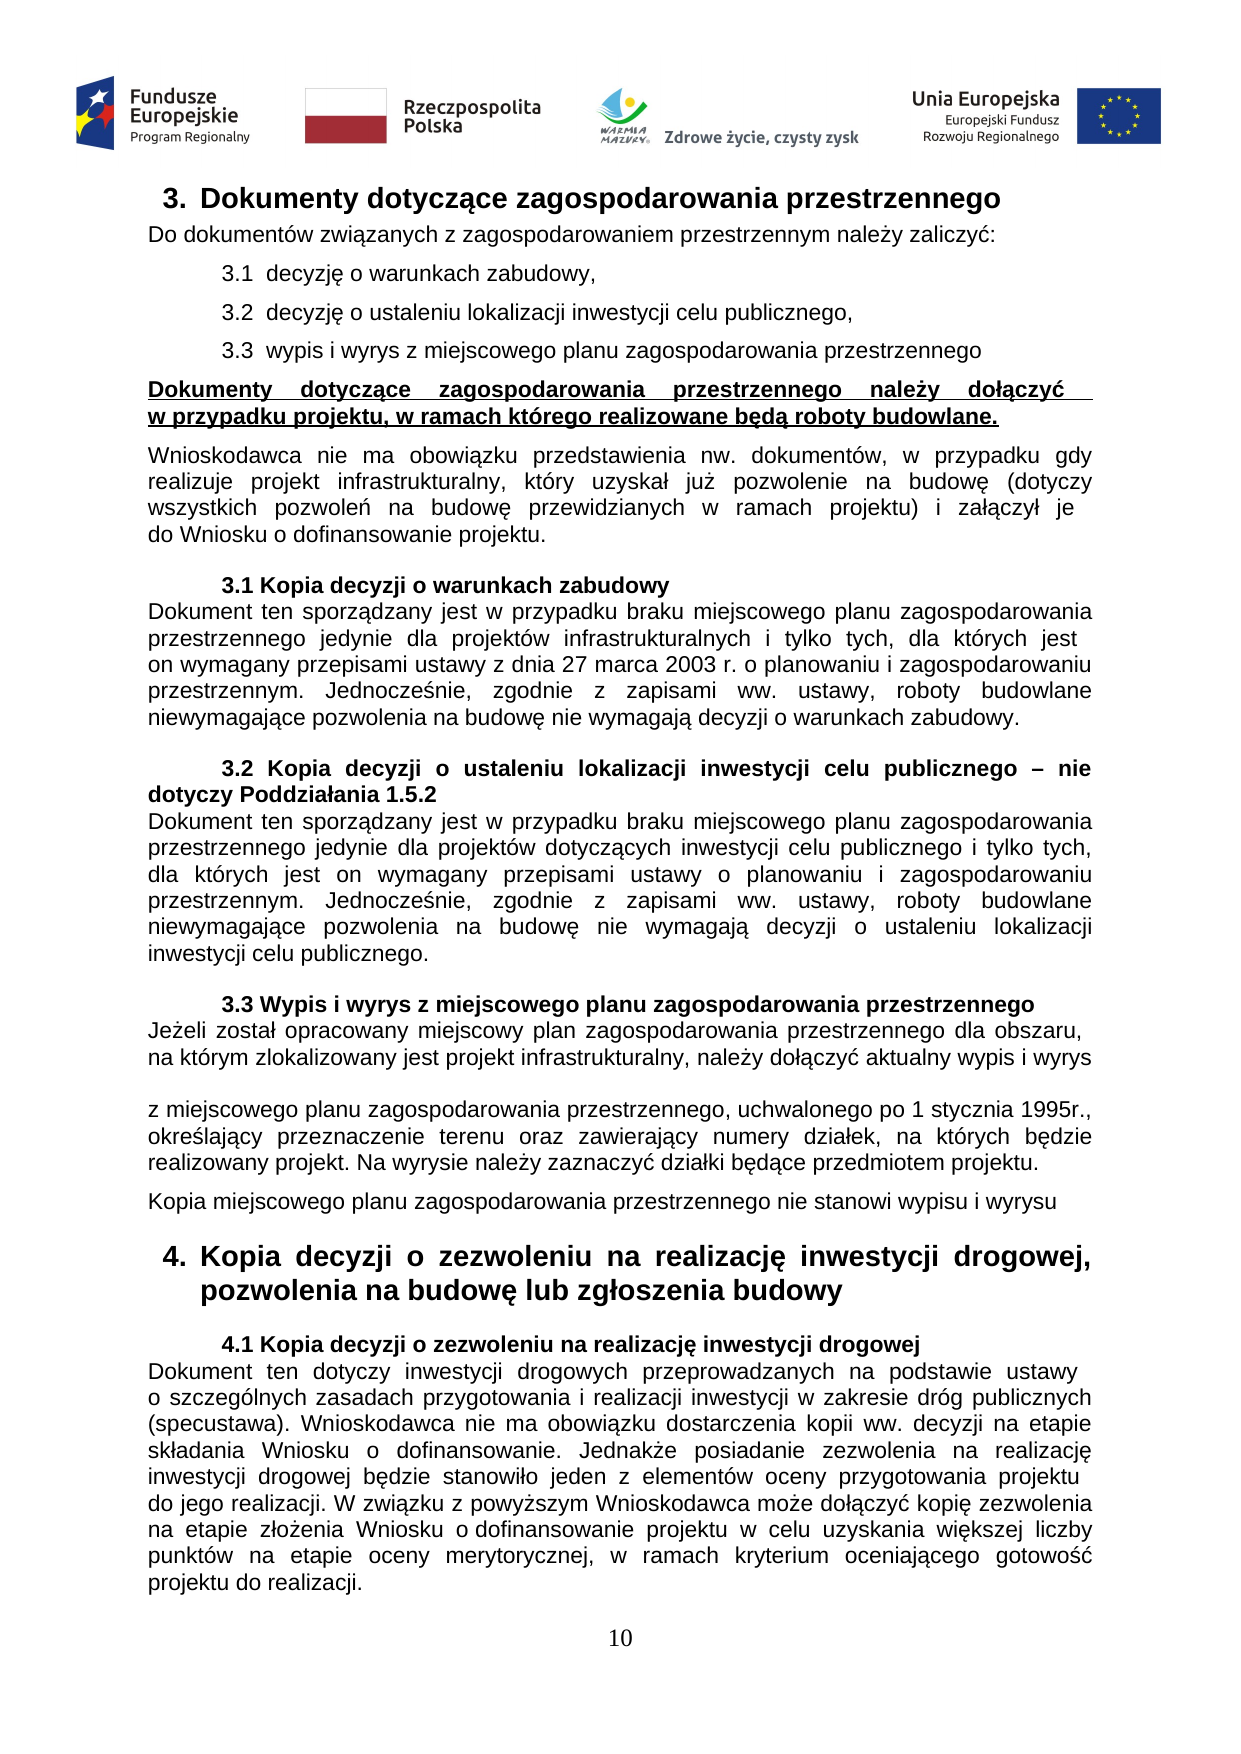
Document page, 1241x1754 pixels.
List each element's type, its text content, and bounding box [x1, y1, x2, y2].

text Do dokumentów związanych z zagospodarowaniem przestrzennym należy zaliczyć: [148, 221, 1093, 247]
text 3.2 decyzję o ustaleniu lokalizacji inwestycji celu publicznego, [148, 299, 1093, 325]
text Dokumenty dotyczące zagospodarowania przestrzennego należy dołączyć w przypadku projektu, w ramach którego realizowane będą roboty budowlane. [148, 376, 1093, 399]
picture [35, 55, 1198, 168]
subtitle Kopia decyzji o zezwoleniu na realizację inwestycji drogowej, pozwolenia na budowę lub zgłoszenia budowy [162, 1239, 1093, 1306]
text Kopia miejscowego planu zagospodarowania przestrzennego nie stanowi wypisu i wyrysu [148, 1188, 1093, 1214]
text 3.1 Kopia decyzji o warunkach zabudowy [148, 572, 1093, 598]
text 3.3 wypis i wyrys z miejscowego planu zagospodarowania przestrzennego [148, 337, 1093, 364]
list Dokumenty dotyczące zagospodarowania przestrzennego [162, 168, 1093, 215]
text Dokument ten dotyczy inwestycji drogowych przeprowadzanych na podstawie ustawy o szczególnych zasadach przygotowania i realizacji inwestycji w zakresie dróg publicznych (specustawa). Wnioskodawca nie ma obowiązku dostarczenia kopii ww. decyzji na etapie składania Wniosku o dofinansowanie. Jednakże posiadanie zezwolenia na realizację inwestycji drogowej będzie stanowiło jeden z elementów oceny przygotowania projektu do jego realizacji. W związku z powyższym Wnioskodawca może dołączyć kopię zezwolenia na etapie złożenia Wniosku o dofinansowanie projektu w celu uzyskania większej liczby punktów na etapie oceny merytorycznej, w ramach kryterium oceniającego gotowość projektu do realizacji. [148, 1358, 1093, 1595]
text Dokument ten sporządzany jest w przypadku braku miejscowego planu zagospodarowania przestrzennego jedynie dla projektów dotyczących inwestycji celu publicznego i tylko tych, dla których jest on wymagany przepisami ustawy o planowaniu i zagospodarowaniu przestrzennym. Jednocześnie, zgodnie z zapisami ww. ustawy, roboty budowlane niewymagające pozwolenia na budowę nie wymagają decyzji o ustaleniu lokalizacji inwestycji celu publicznego. [148, 808, 1093, 966]
text Jeżeli został opracowany miejscowy plan zagospodarowania przestrzennego dla obszaru, na którym zlokalizowany jest projekt infrastrukturalny, należy dołączyć aktualny wypis i wyrys z miejscowego planu zagospodarowania przestrzennego, uchwalonego po 1 stycznia 1995r., określający przeznaczenie terenu oraz zawierający numery działek, na których będzie realizowany projekt. Na wyrysie należy zaznaczyć działki będące przedmiotem projektu. [148, 1017, 1093, 1175]
text 3.3 Wypis i wyrys z miejscowego planu zagospodarowania przestrzennego [148, 991, 1093, 1017]
text Dokumenty dotyczące zagospodarowania przestrzennego należy dołączyć w przypadku projektu, w ramach którego realizowane będą roboty budowlane. [148, 400, 1093, 429]
subtitle 4.1 Kopia decyzji o zezwoleniu na realizację inwestycji drogowej [148, 1331, 1093, 1358]
text Dokument ten sporządzany jest w przypadku braku miejscowego planu zagospodarowania przestrzennego jedynie dla projektów infrastrukturalnych i tylko tych, dla których jest on wymagany przepisami ustawy z dnia 27 marca 2003 r. o planowaniu i zagospodarowaniu przestrzennym. Jednocześnie, zgodnie z zapisami ww. ustawy, roboty budowlane niewymagające pozwolenia na budowę nie wymagają decyzji o warunkach zabudowy. [148, 598, 1093, 730]
text 3.1 decyzję o warunkach zabudowy, [148, 260, 1093, 286]
text Wnioskodawca nie ma obowiązku przedstawienia nw. dokumentów, w przypadku gdy realizuje projekt infrastrukturalny, który uzyskał już pozwolenie na budowę (dotyczy wszystkich pozwoleń na budowę przewidzianych w ramach projektu) i załączył je do Wniosku o dofinansowanie projektu. [148, 442, 1093, 547]
text 3.2 Kopia decyzji o ustaleniu lokalizacji inwestycji celu publicznego – nie dotyczy Poddziałania 1.5.2 [148, 755, 1093, 808]
